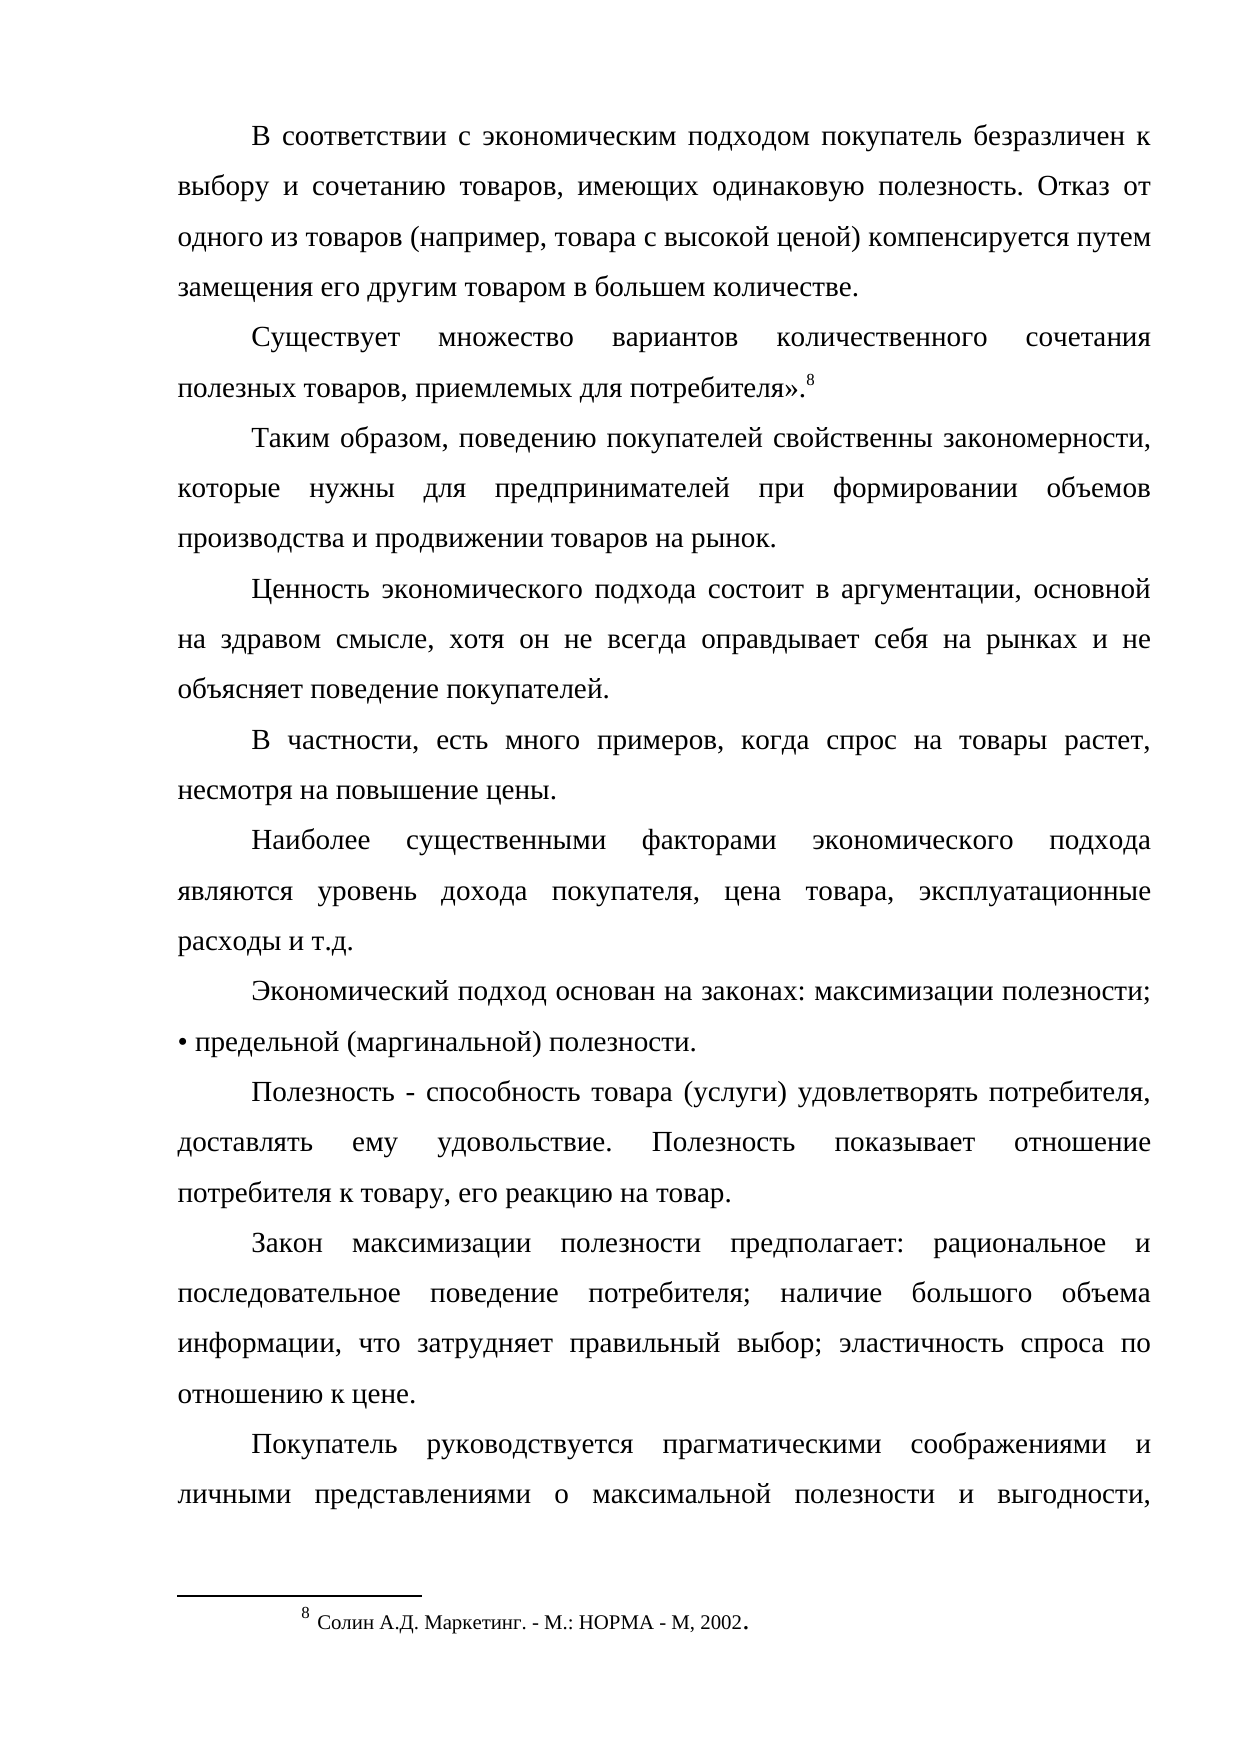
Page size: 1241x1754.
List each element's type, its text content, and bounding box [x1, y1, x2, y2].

text Ценность экономического подхода состоит в аргументации, основной на здравом смысле, хотя он не всегда оправдывает себя на рынках и не объясняет поведение покупателей. [177, 571, 1152, 705]
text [177, 1426, 1152, 1510]
text В частности, есть много примеров, когда спрос на товары растет, несмотря на повышение цены. [177, 722, 1152, 806]
text В соответствии с экономическим подходом покупатель безразличен к выбору и сочетанию товаров, имеющих одинаковую полезность. Отказ от одного из товаров (например, товара с высокой ценой) компенсируется путем замещения его другим товаром в большем количестве. [177, 118, 1152, 303]
text Экономический подход основан на законах: максимизации полезности; • предельной (маргинальной) полезности. [177, 973, 1152, 1057]
text Таким образом, поведению покупателей свойственны закономерности, которые нужны для предпринимателей при формировании объемов производства и продвижении товаров на рынок. [177, 420, 1152, 554]
text Закон максимизации полезности предполагает: рациональное и последовательное поведение потребителя; наличие большого объема информации, что затрудняет правильный выбор; эластичность спроса по отношению к цене. [177, 1225, 1152, 1409]
text Полезность - способность товара (услуги) удовлетворять потребителя, доставлять ему удовольствие. Полезность показывает отношение потребителя к товару, его реакцию на товар. [177, 1074, 1152, 1208]
text Существует множество вариантов количественного сочетания полезных товаров, приемлемых для потребителя». [177, 319, 1152, 403]
text Наиболее существенными факторами экономического подхода являются уровень дохода покупателя, цена товара, эксплуатационные расходы и т.д. [177, 822, 1152, 957]
